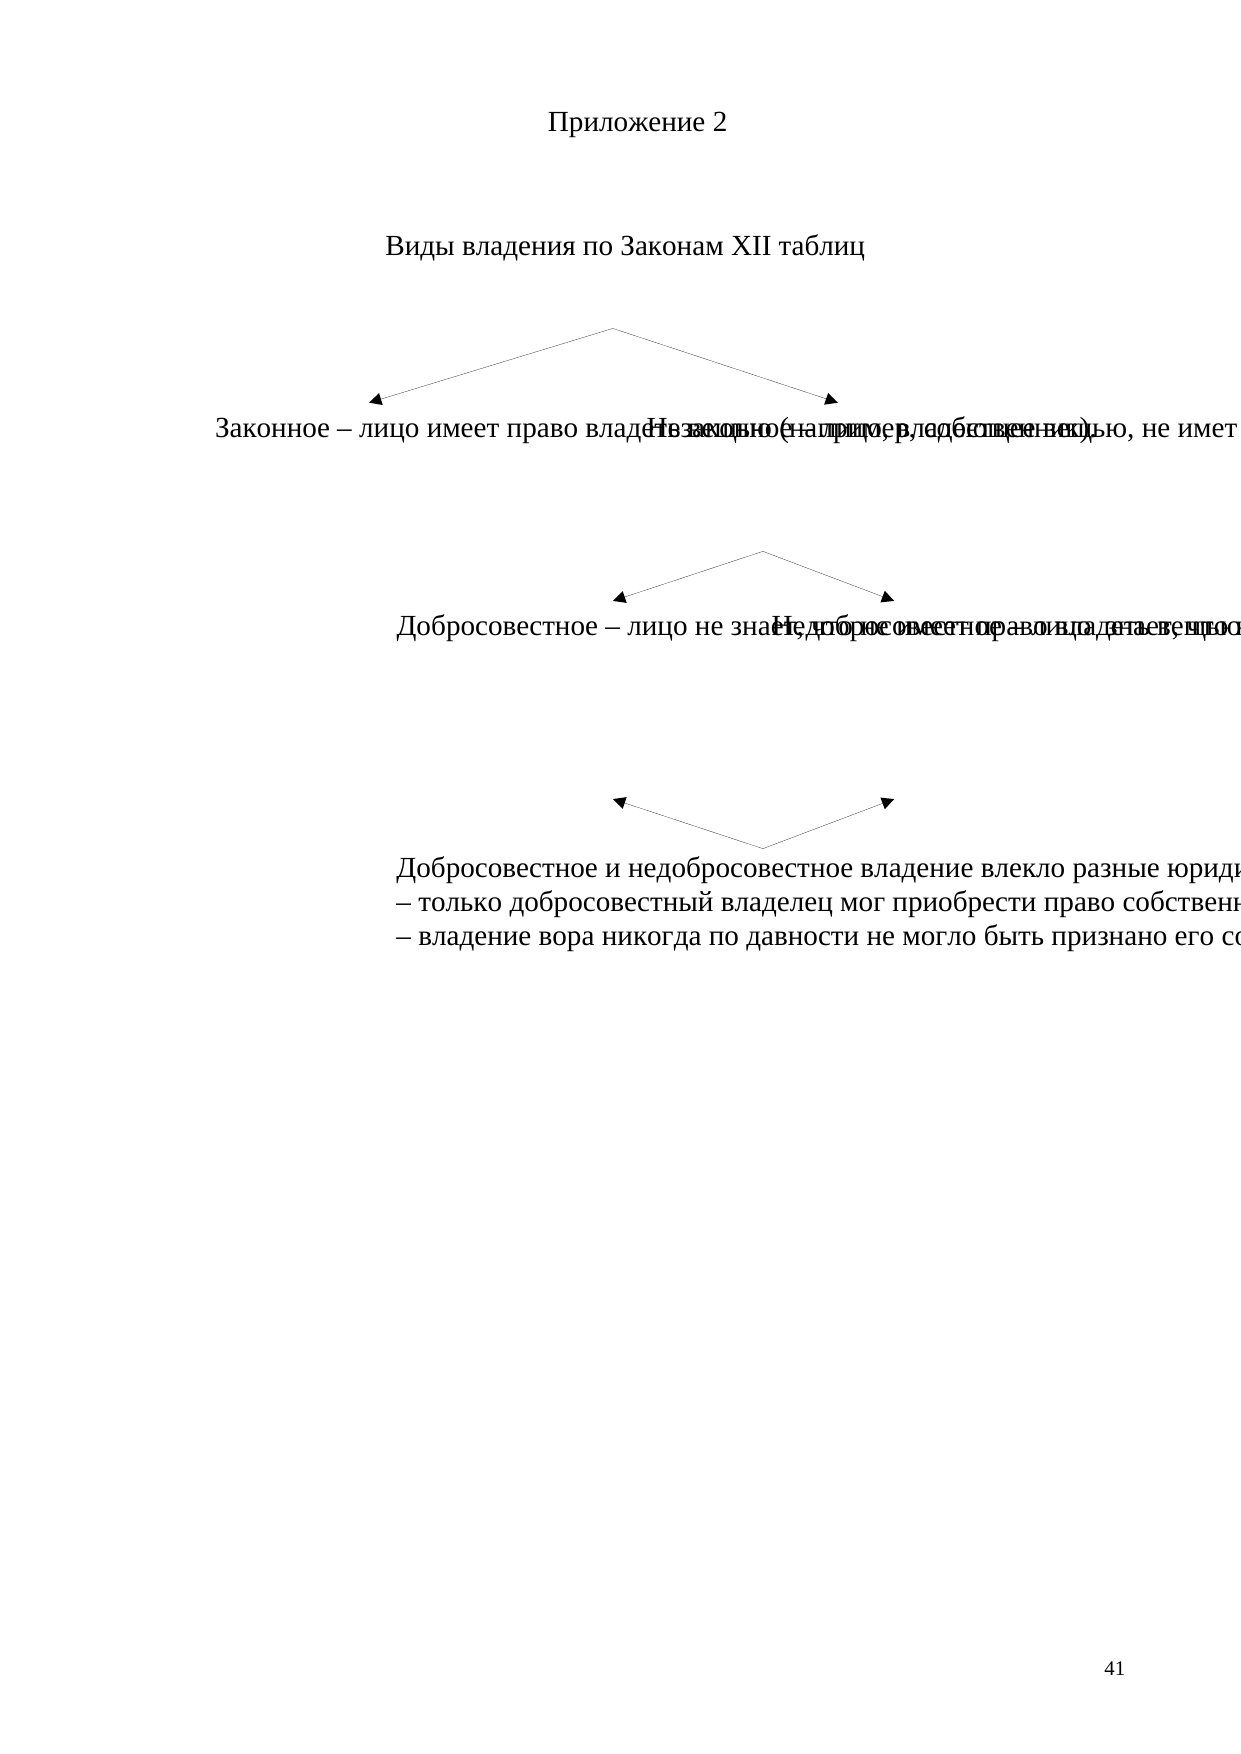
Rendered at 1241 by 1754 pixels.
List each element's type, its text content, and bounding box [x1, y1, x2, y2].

text Приложение 2 [150, 104, 1125, 138]
